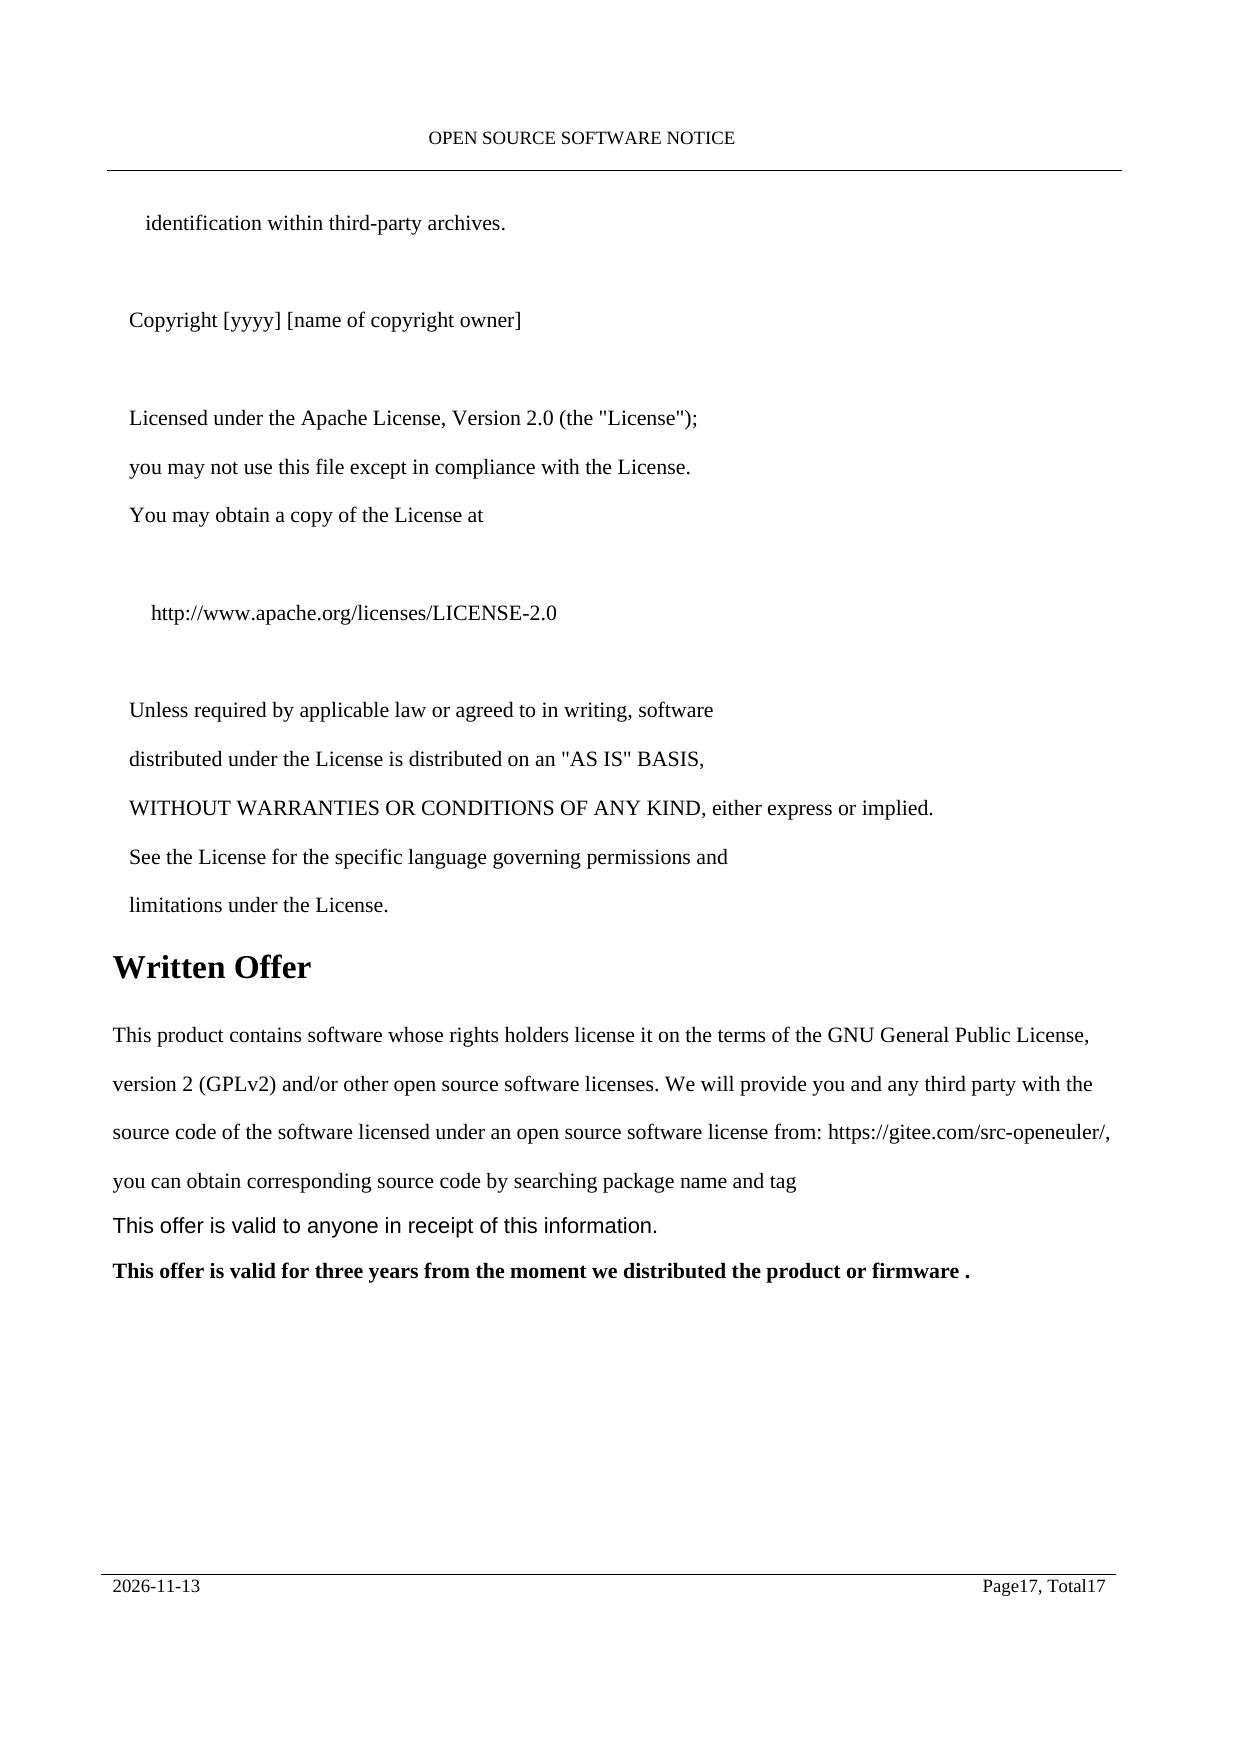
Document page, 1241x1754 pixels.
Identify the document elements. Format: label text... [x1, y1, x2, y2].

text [112, 206, 1128, 921]
text This product contains software whose rights holders license it on the terms of the GNU General Public License, version 2 (GPLv2) and/or other open source software licenses. We will provide you and any third party with the source code of the software licensed under an open source software license from: https://gitee.com/src-openeuler/, you can obtain corresponding source code by searching package name and tag [112, 1018, 1128, 1197]
text This offer is valid for three years from the moment we distributed the product or firmware . [112, 1254, 1128, 1287]
text Written Offer [112, 934, 1128, 999]
text This offer is valid to anyone in receipt of this information. [112, 1209, 1128, 1242]
